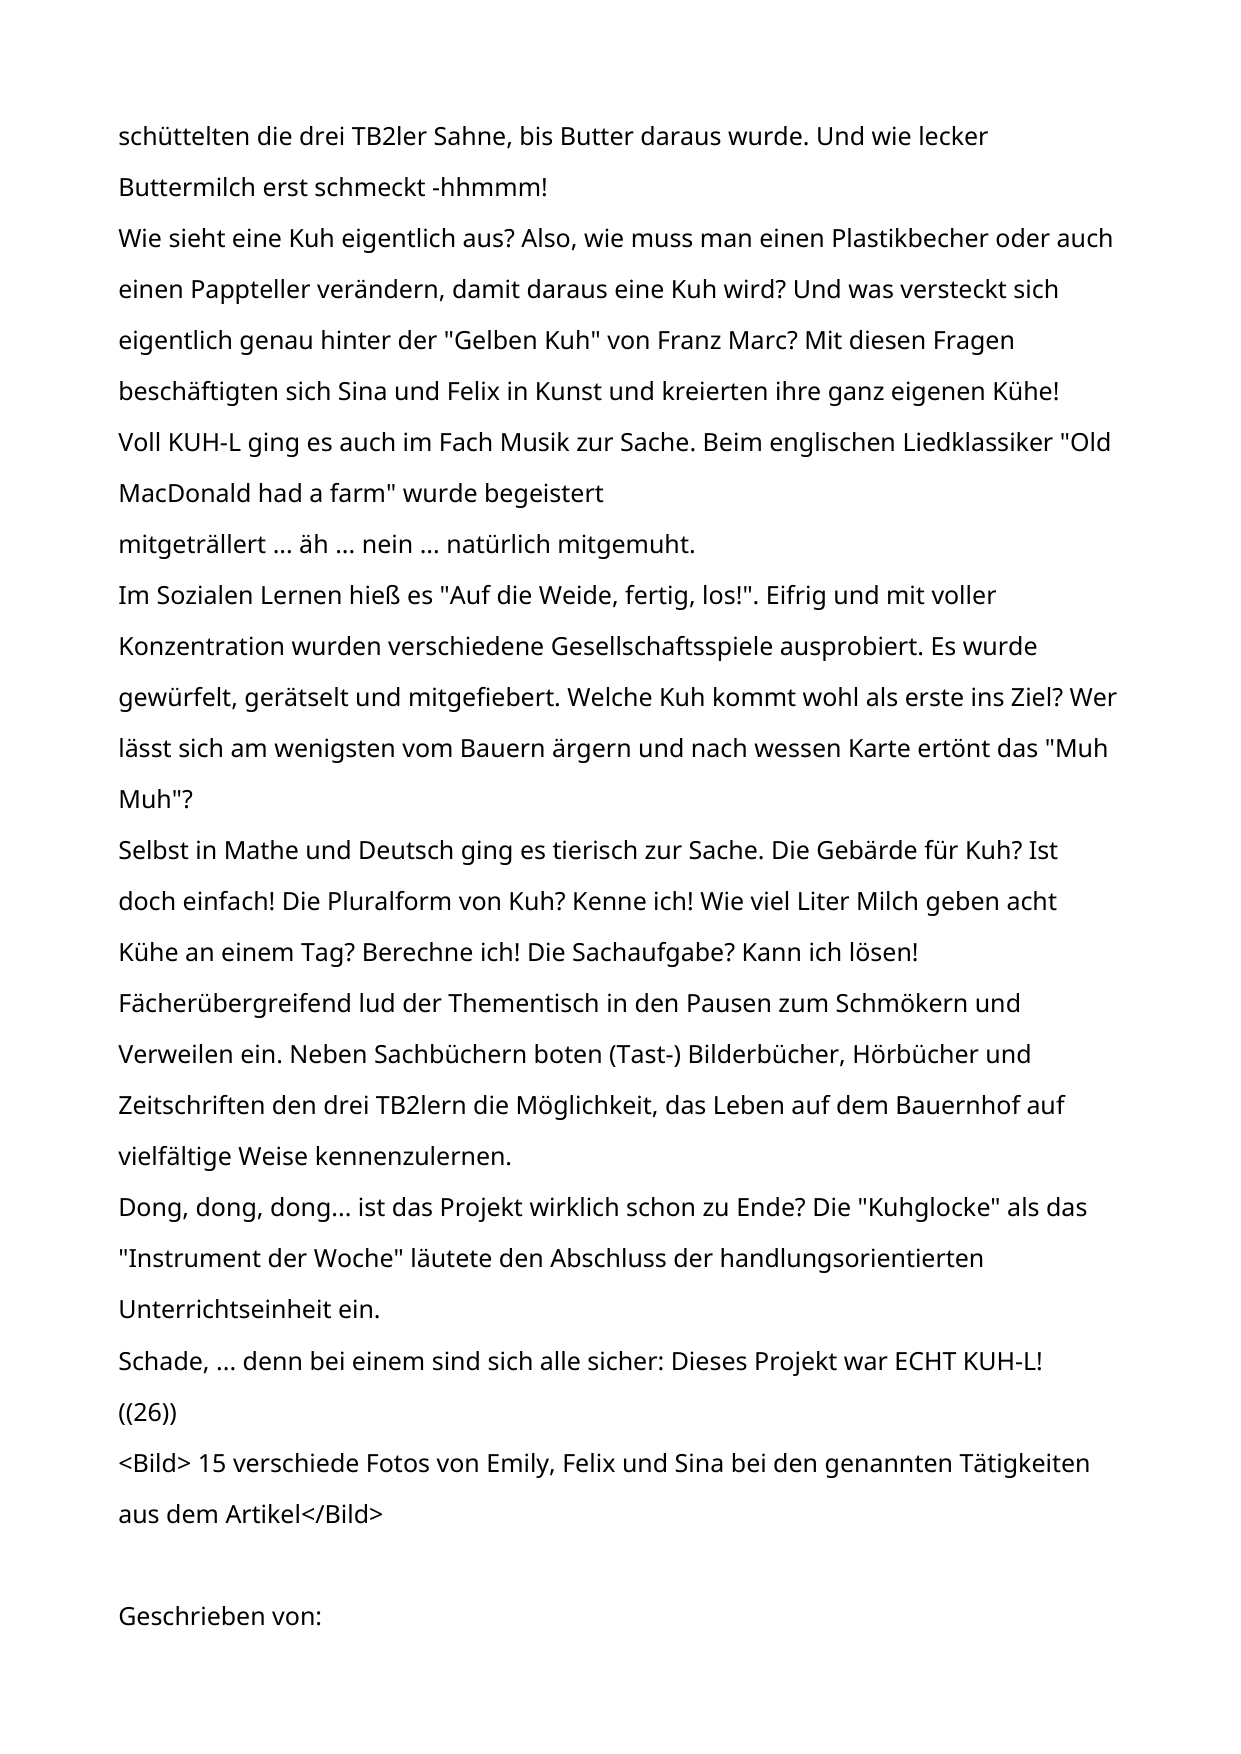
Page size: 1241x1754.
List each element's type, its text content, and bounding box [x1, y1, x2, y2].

text Im Sozialen Lernen hieß es "Auf die Weide, fertig, los!". Eifrig und mit voller Konzentration wurden verschiedene Gesellschaftsspiele ausprobiert. Es wurde gewürfelt, gerätselt und mitgefiebert. Welche Kuh kommt wohl als erste ins Ziel? Wer lässt sich am wenigsten vom Bauern ärgern und nach wessen Karte ertönt das "Muh Muh"? [118, 577, 1122, 816]
text <Bild> 15 verschiede Fotos von Emily, Felix und Sina bei den genannten Tätigkeiten aus dem Artikel</Bild> [118, 1445, 1122, 1530]
text Dong, dong, dong... ist das Projekt wirklich schon zu Ende? Die "Kuhglocke" als das "Instrument der Woche" läutete den Abschluss der handlungsorientierten Unterrichtseinheit ein. [118, 1190, 1122, 1326]
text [118, 118, 1122, 203]
text Schade, ... denn bei einem sind sich alle sicher: Dieses Projekt war ECHT KUH-L! [118, 1343, 1122, 1377]
text ((26)) [118, 1394, 1122, 1428]
text Wie sieht eine Kuh eigentlich aus? Also, wie muss man einen Plastikbecher oder auch einen Pappteller verändern, damit daraus eine Kuh wird? Und was versteckt sich eigentlich genau hinter der "Gelben Kuh" von Franz Marc? Mit diesen Fragen beschäftigten sich Sina und Felix in Kunst und kreierten ihre ganz eigenen Kühe! [118, 220, 1122, 407]
text Geschrieben von: [118, 1598, 1122, 1632]
text Fächerübergreifend lud der Thementisch in den Pausen zum Schmökern und Verweilen ein. Neben Sachbüchern boten (Tast-) Bilderbücher, Hörbücher und Zeitschriften den drei TB2lern die Möglichkeit, das Leben auf dem Bauernhof auf vielfältige Weise kennenzulernen. [118, 986, 1122, 1173]
text Voll KUH-L ging es auch im Fach Musik zur Sache. Beim englischen Liedklassiker "Old MacDonald had a farm" wurde begeistert [118, 424, 1122, 509]
text Selbst in Mathe und Deutsch ging es tierisch zur Sache. Die Gebärde für Kuh? Ist doch einfach! Die Pluralform von Kuh? Kenne ich! Wie viel Liter Milch geben acht Kühe an einem Tag? Berechne ich! Die Sachaufgabe? Kann ich lösen! [118, 833, 1122, 969]
text mitgeträllert ... äh ... nein ... natürlich mitgemuht. [118, 526, 1122, 561]
